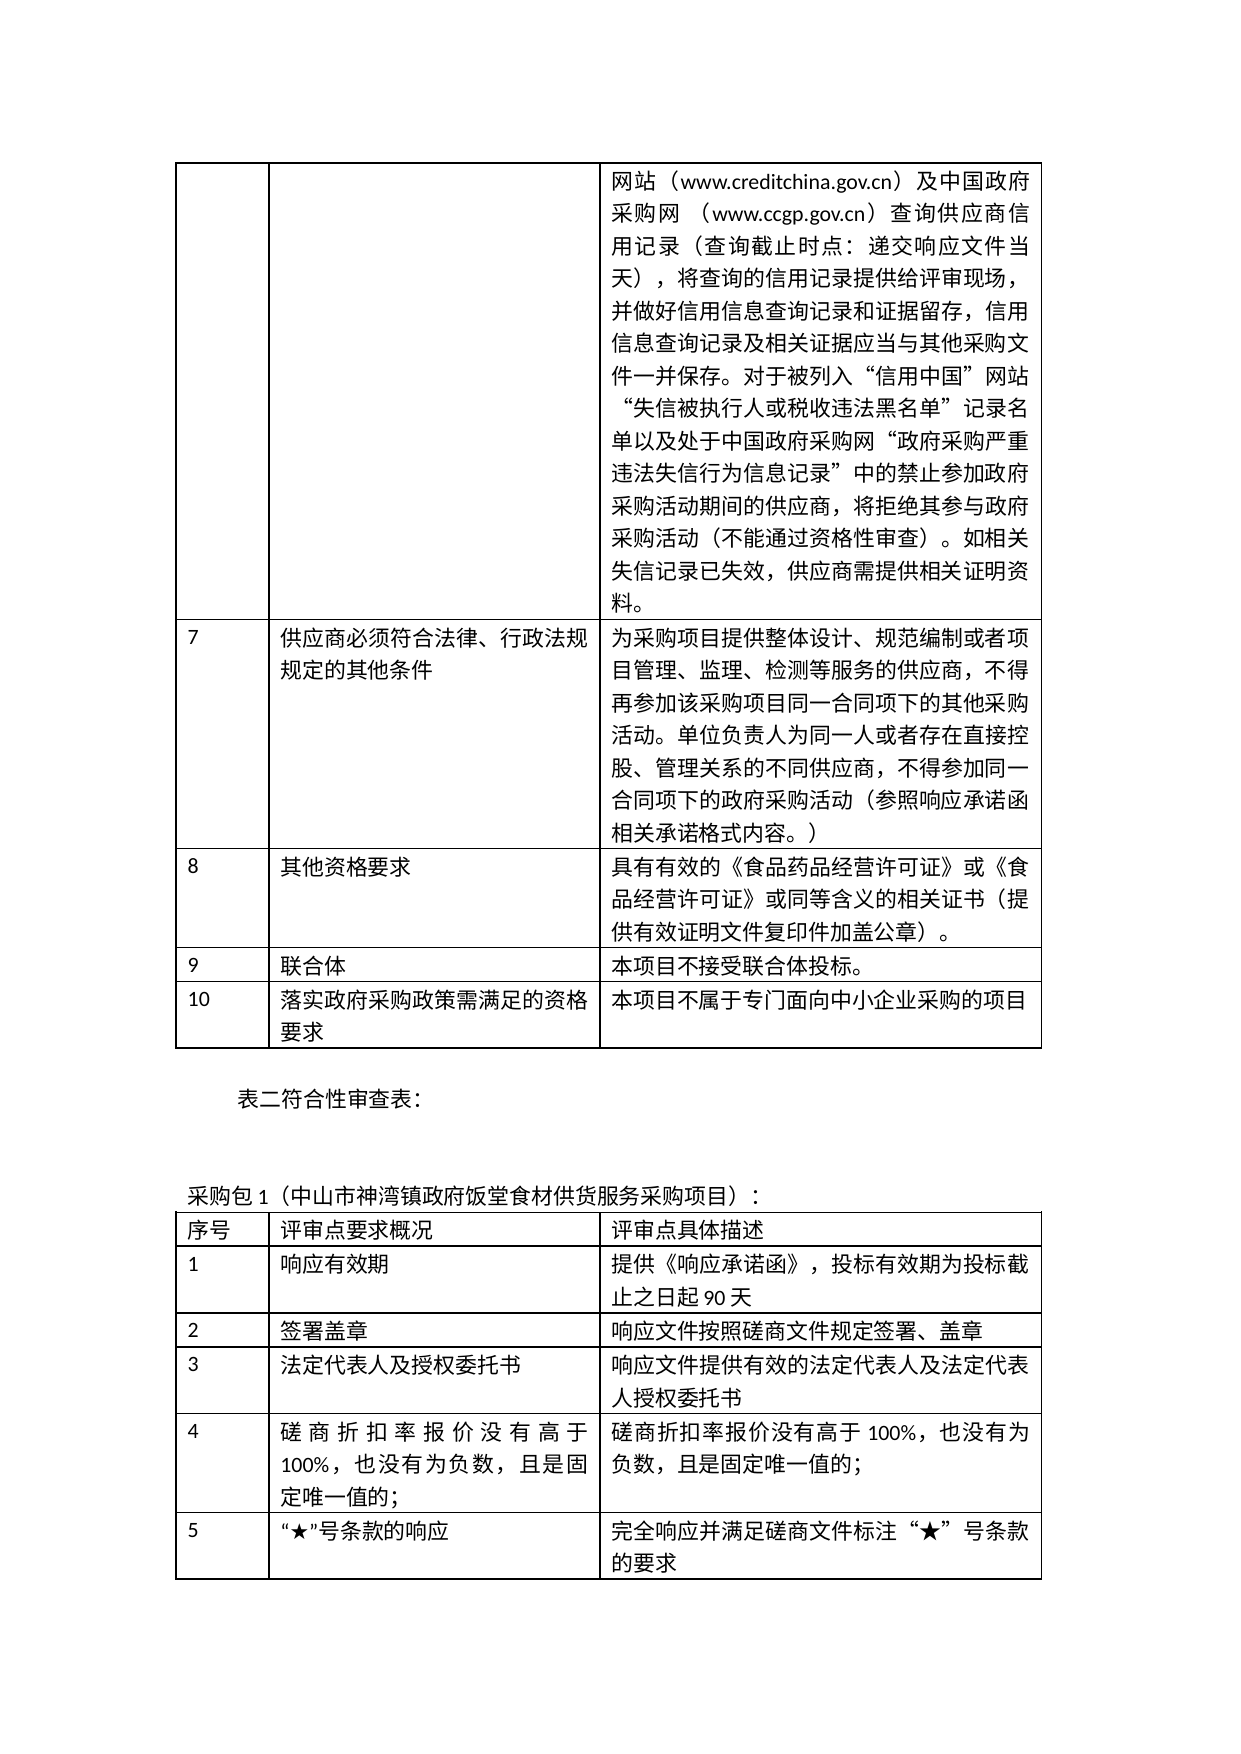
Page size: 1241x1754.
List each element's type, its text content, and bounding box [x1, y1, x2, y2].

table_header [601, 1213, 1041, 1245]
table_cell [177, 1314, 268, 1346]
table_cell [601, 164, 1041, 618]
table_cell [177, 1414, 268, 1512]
text 表二符合性审查表： [187, 1081, 1053, 1114]
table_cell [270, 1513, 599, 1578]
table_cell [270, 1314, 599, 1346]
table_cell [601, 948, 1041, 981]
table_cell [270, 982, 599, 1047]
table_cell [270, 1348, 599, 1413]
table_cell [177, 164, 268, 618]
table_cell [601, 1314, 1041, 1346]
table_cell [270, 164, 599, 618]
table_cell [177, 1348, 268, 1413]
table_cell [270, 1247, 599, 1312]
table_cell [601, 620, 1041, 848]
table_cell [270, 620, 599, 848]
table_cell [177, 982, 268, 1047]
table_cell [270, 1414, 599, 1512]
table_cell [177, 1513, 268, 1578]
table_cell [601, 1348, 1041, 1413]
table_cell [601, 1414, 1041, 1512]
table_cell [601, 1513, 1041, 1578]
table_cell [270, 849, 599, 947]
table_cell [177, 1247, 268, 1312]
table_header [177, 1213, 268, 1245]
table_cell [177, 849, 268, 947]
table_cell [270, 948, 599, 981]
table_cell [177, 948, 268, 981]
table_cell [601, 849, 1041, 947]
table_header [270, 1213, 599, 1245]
text 采购包1（中山市神湾镇政府饭堂食材供货服务采购项目）： [187, 1179, 1053, 1211]
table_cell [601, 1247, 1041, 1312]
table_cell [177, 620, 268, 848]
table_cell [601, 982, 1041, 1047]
